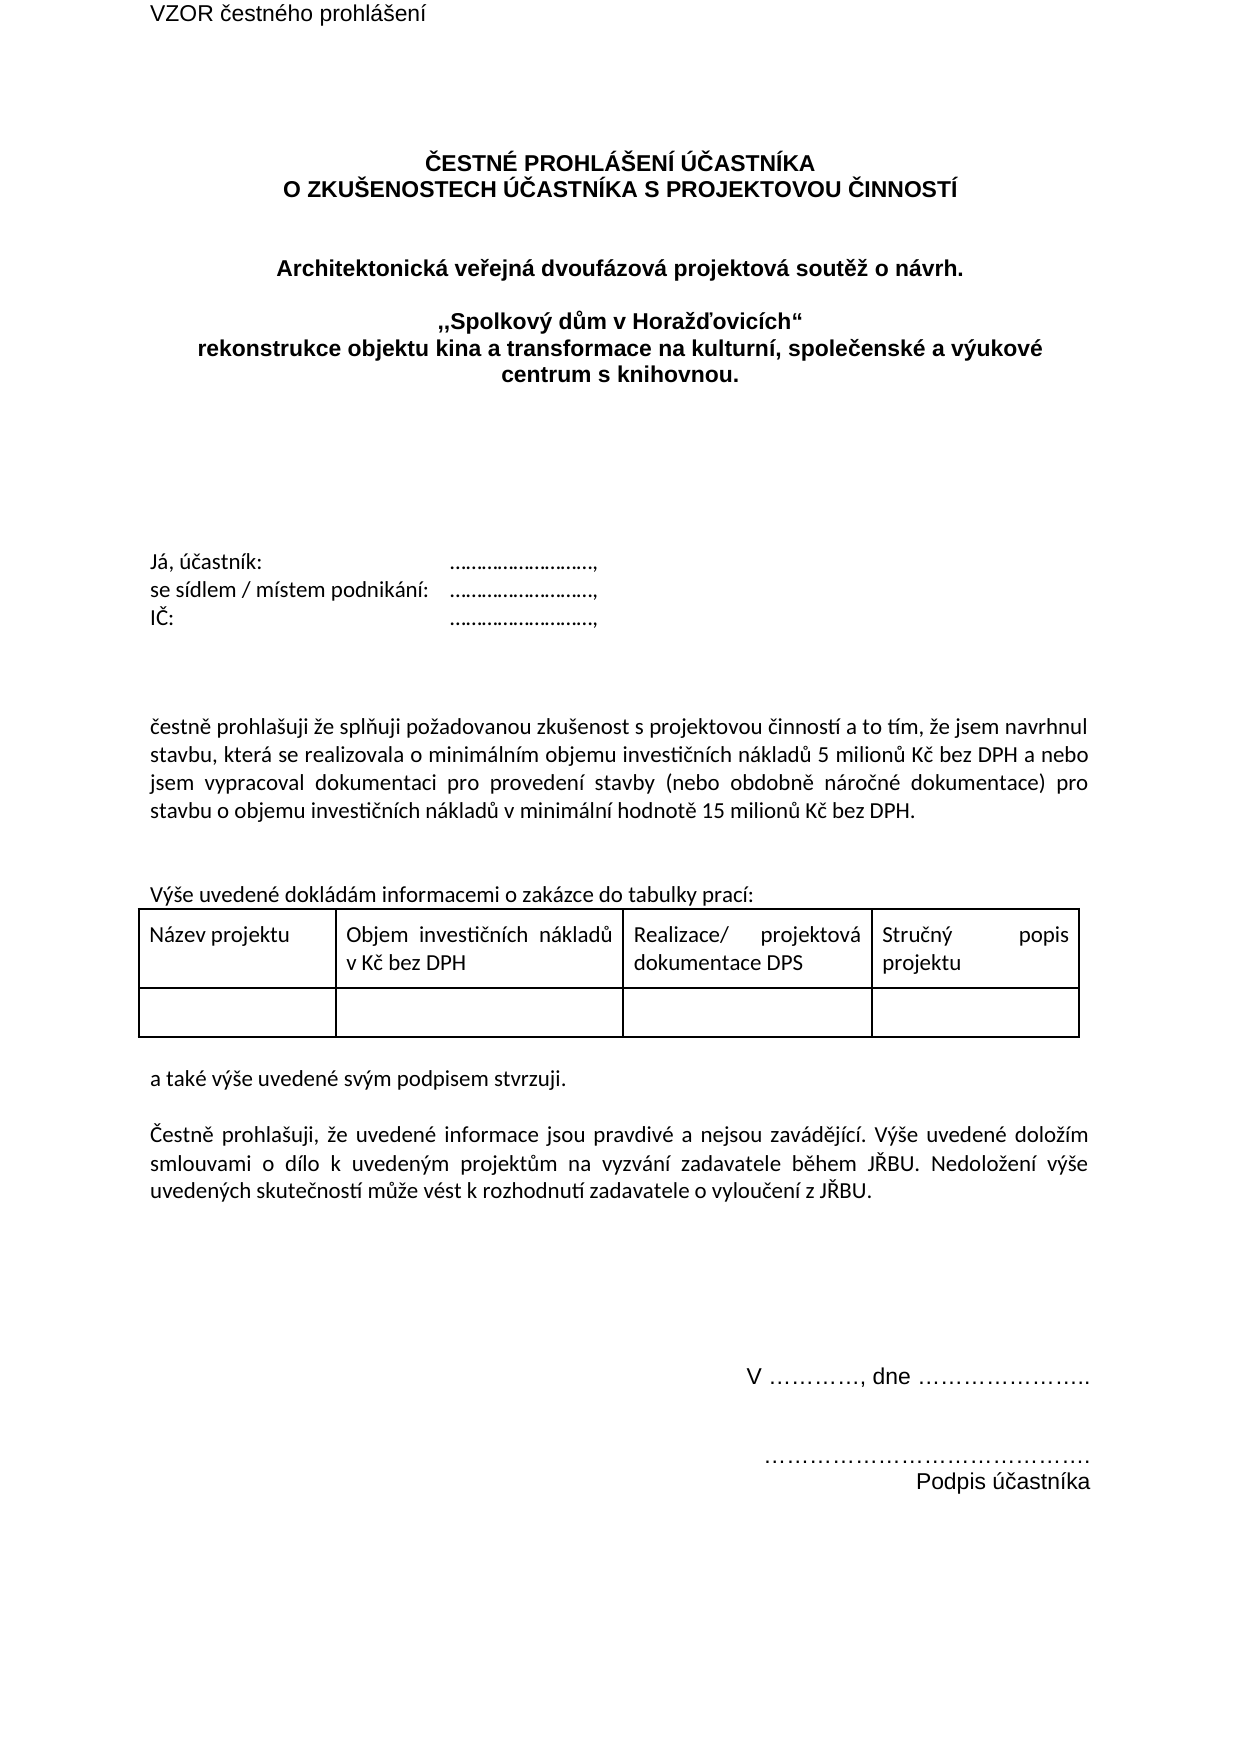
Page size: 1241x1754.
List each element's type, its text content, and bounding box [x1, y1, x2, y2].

text Výše uvedené dokládám informacemi o zakázce do tabulky prací: [150, 880, 1090, 908]
text ČESTNÉ PROHLÁŠENÍ ÚČASTNÍKA [150, 150, 1090, 176]
text V …………, dne ………………….. [150, 1363, 1090, 1389]
text O ZKUŠENOSTECH ÚČASTNÍKA S PROJEKTOVOU ČINNOSTÍ [150, 176, 1090, 203]
table_cell [140, 989, 335, 1036]
text Čestně prohlašuji, že uvedené informace jsou pravdivé a nejsou zavádějící. Výše uvedené doložím smlouvami o dílo k uvedeným projektům na vyzvání zadavatele během JŘBU. Nedoložení výše uvedených skutečností může vést k rozhodnutí zadavatele o vyloučení z JŘBU. [150, 1121, 1090, 1205]
text Já, účastník: ………………………, se sídlem / místem podnikání: ………………………, [150, 519, 1090, 603]
text ,,Spolkový dům v Horažďovicích“ [150, 308, 1090, 334]
text Podpis účastníka [150, 1468, 1090, 1494]
table_cell [337, 989, 622, 1036]
text a také výše uvedené svým podpisem stvrzuji. [150, 1064, 1090, 1093]
text Architektonická veřejná dvoufázová projektová soutěž o návrh. [150, 255, 1090, 282]
table_cell [624, 989, 871, 1036]
table_cell [873, 989, 1078, 1036]
table_header Stručný popis projektu [873, 910, 1078, 987]
text IČ: ………………………, [150, 603, 1090, 685]
text ……………………………………. [150, 1442, 1090, 1468]
table_header Objem investičních nákladů v Kč bez DPH [337, 910, 622, 987]
table_header Realizace/ projektová dokumentace DPS [624, 910, 871, 987]
table_header Název projektu [140, 910, 335, 987]
text čestně prohlašuji že splňuji požadovanou zkušenost s projektovou činností a to tím, že jsem navrhnul stavbu, která se realizovala o minimálním objemu investičních nákladů 5 milionů Kč bez DPH a nebo jsem vypracoval dokumentaci pro provedení stavby (nebo obdobně náročné dokumentace) pro stavbu o objemu investičních nákladů v minimální hodnotě 15 milionů Kč bez DPH. [150, 712, 1090, 824]
text rekonstrukce objektu kina a transformace na kulturní, společenské a výukové centrum s knihovnou. [150, 334, 1090, 387]
